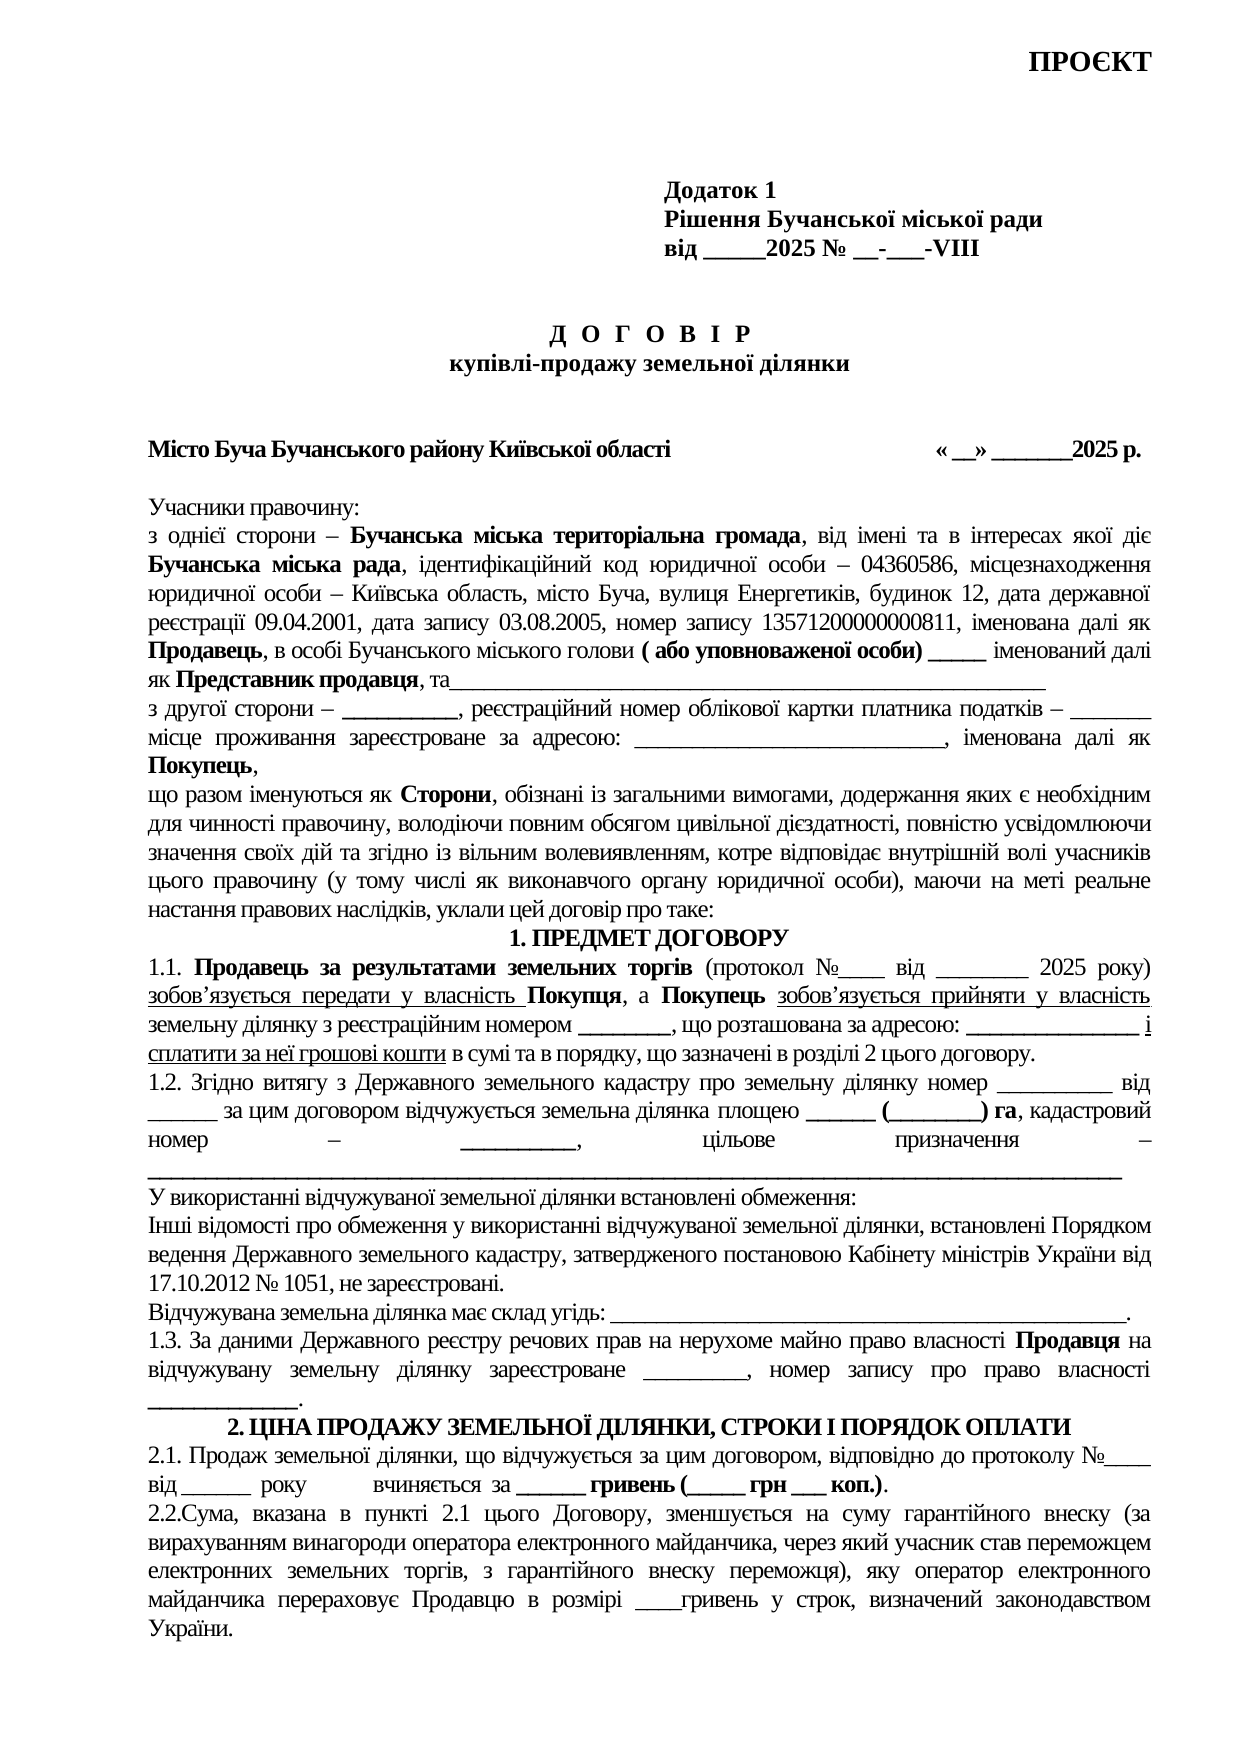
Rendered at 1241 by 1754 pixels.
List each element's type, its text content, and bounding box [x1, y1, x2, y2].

text Рішення Бучанської міської ради [664, 204, 1152, 233]
text 1.3. За даними Державного реєстру речових прав на нерухоме майно право власності Продавця на відчужувану земельну ділянку зареєстроване _________, номер запису про право власності _____________. [148, 1326, 1152, 1412]
text Додаток 1 [664, 176, 1152, 204]
text У використанні відчужуваної земельної ділянки встановлені обмеження: [148, 1182, 1152, 1211]
text 1. Предмет договору [148, 923, 1152, 952]
text з другої сторони – __________, реєстраційний номер облікової картки платника податків – _______ місце проживання зареєстроване за адресою: ___________________________, іменована далі як Покупець, [148, 693, 1152, 779]
text 2.1. Продаж земельної ділянки, що відчужується за цим договором, відповідно до протоколу №____ від ______ року вчиняється за ______ гривень (_____ грн ___ коп.). [148, 1441, 1152, 1498]
text 2. ЦІНА ПРОДАЖУ ЗЕМЕЛЬНОЇ ДІЛЯНКИ, СТРОКИ І ПОРЯДОК ОПЛАТИ [148, 1412, 1152, 1441]
text від _____2025 № __-___-VІІІ [664, 233, 1152, 262]
text 1.2. Згідно витягу з Державного земельного кадастру про земельну ділянку номер __________ від ______ за цим договором відчужується земельна ділянка площею ______ (________) га, кадастровий номер – __________, цільове призначення – _____________________________________________________________________________________ [148, 1067, 1152, 1182]
text 2.2.Сума, вказана в пункті 2.1 цього Договору, зменшується на суму гарантійного внеску (за вирахуванням винагороди оператора електронного майданчика, через який учасник став переможцем електронних земельних торгів, з гарантійного внеску переможця), яку оператор електронного майданчика перераховує Продавцю в розмірі ____гривень у строк, визначений законодавством України. [148, 1498, 1152, 1642]
text Місто Буча Бучанського району Київської області « __» _______2025 р. [148, 434, 1152, 463]
text що разом іменуються як Сторони, обізнані із загальними вимогами, додержання яких є необхідним для чинності правочину, володіючи повним обсягом цивільної дієздатності, повністю усвідомлюючи значення своїх дій та згідно із вільним волевиявленням, котре відповідає внутрішній волі учасників цього правочину (у тому числі як виконавчого органу юридичної особи), маючи на меті реальне настання правових наслідків, уклали цей договір про таке: [148, 779, 1152, 923]
text Відчужувана земельна ділянка має склад угідь: _____________________________________________. [148, 1297, 1152, 1326]
text Інші відомості про обмеження у використанні відчужуваної земельної ділянки, встановлені Порядком ведення Державного земельного кадастру, затвердженого постановою Кабінету міністрів України від 17.10.2012 № 1051, не зареєстровані. [148, 1211, 1152, 1297]
text з однієї сторони – Бучанська міська територіальна громада, від імені та в інтересах якої діє Бучанська міська рада, ідентифікаційний код юридичної особи – 04360586, місцезнаходження юридичної особи – Київська область, місто Буча, вулиця Енергетиків, будинок 12, дата державної реєстрації 09.04.2001, дата запису 03.08.2005, номер запису 13571200000000811, іменована далі як Продавець, в особі Бучанського міського голови ( або уповноваженої особи) _____ іменований далі як Представник продавця, та____________________________________________________ [148, 521, 1152, 693]
text купівлі-продажу земельної ділянки [148, 348, 1152, 377]
text ДОГОВIР [148, 319, 1152, 348]
text Учасники правочину: [148, 492, 1152, 521]
text 1.1. Продавець за результатами земельних торгів (протокол №____ від ________ 2025 року) зобов’язується передати у власність Покупця, а Покупець зобов’язується прийняти у власність земельну ділянку з реєстраційним номером ________, що розташована за адресою: _______________ і сплатити за неї грошові кошти в сумі та в порядку, що зазначені в розділі 2 цього договору. [148, 952, 1152, 1067]
